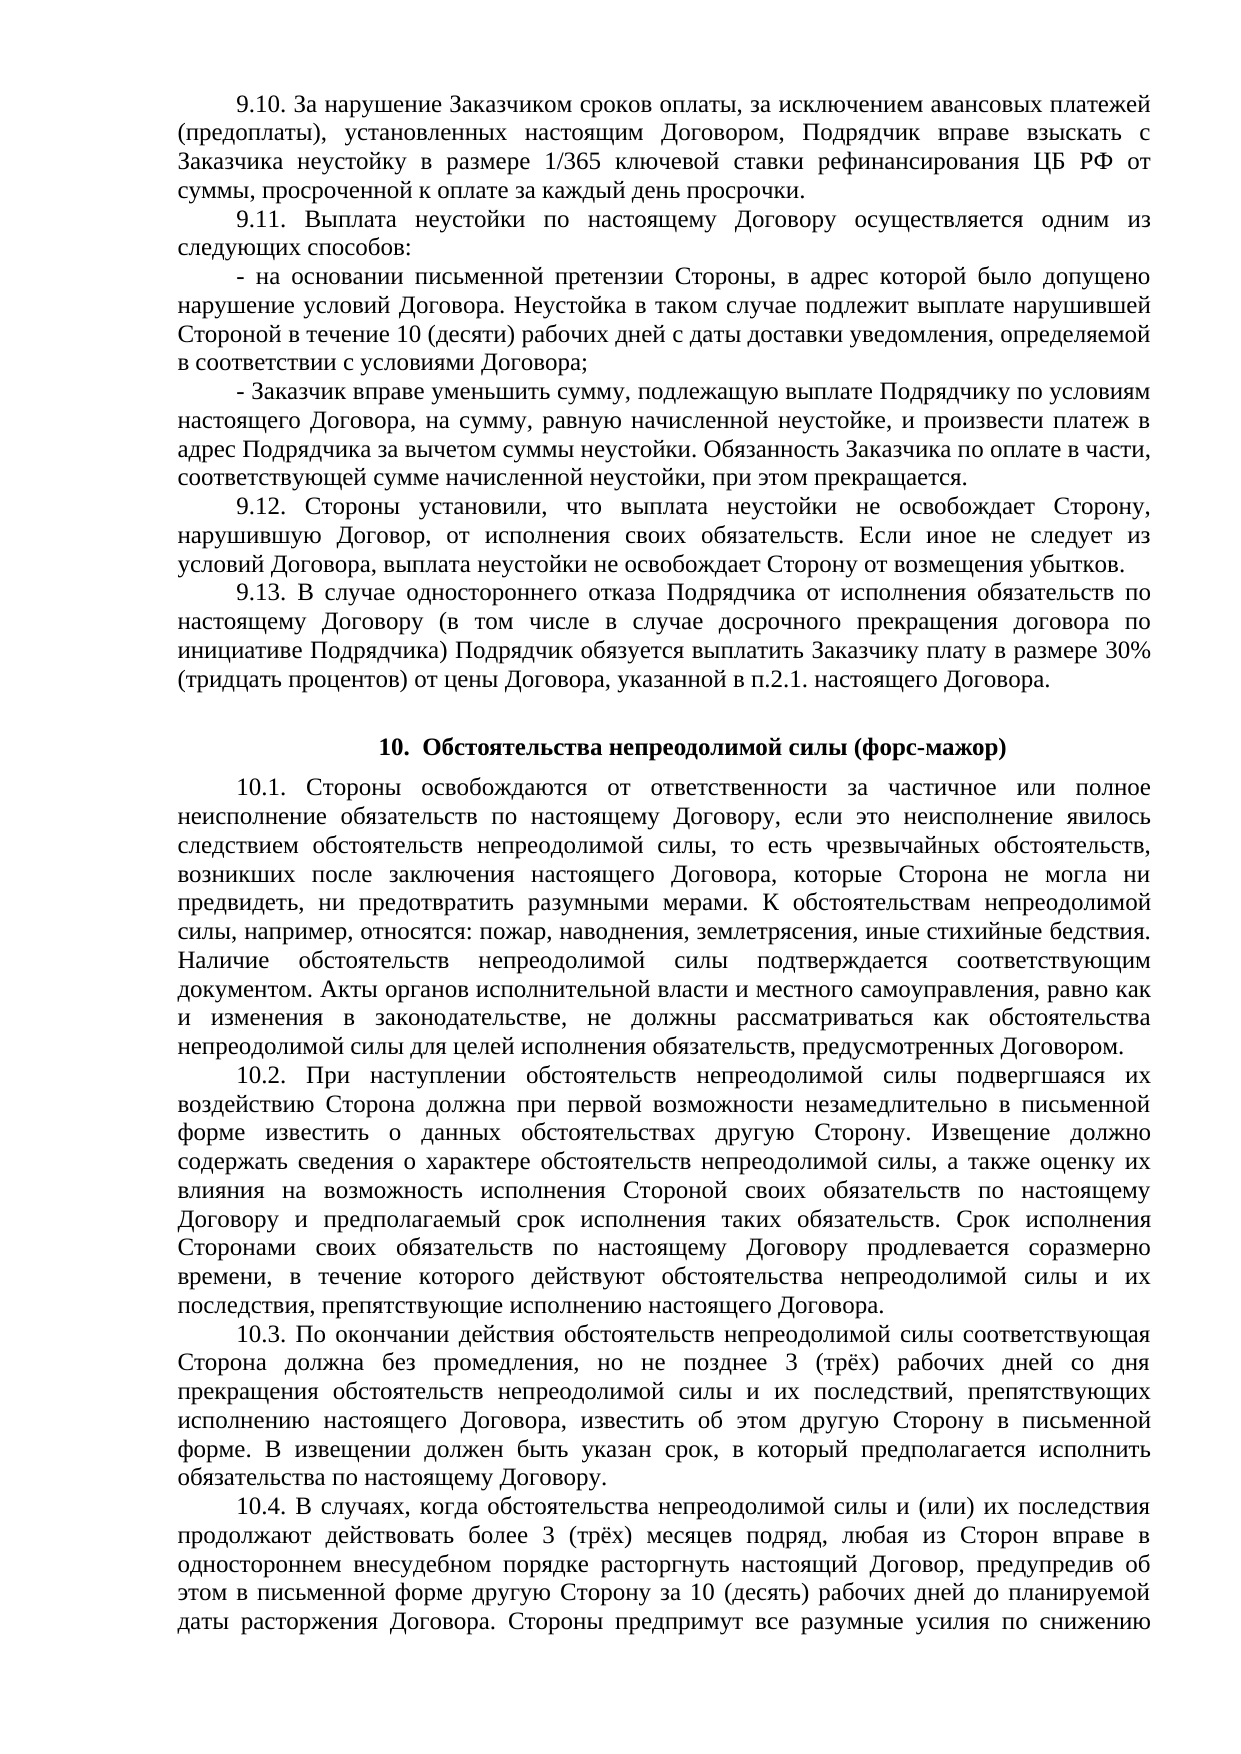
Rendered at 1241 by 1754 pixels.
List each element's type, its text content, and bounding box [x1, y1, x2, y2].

text 10.2. При наступлении обстоятельств непреодолимой силы подвергшаяся их воздействию Сторона должна при первой возможности незамедлительно в письменной форме известить о данных обстоятельствах другую Сторону. Извещение должно содержать сведения о характере обстоятельств непреодолимой силы, а также оценку их влияния на возможность исполнения Стороной своих обязательств по настоящему Договору и предполагаемый срок исполнения таких обязательств. Срок исполнения Сторонами своих обязательств по настоящему Договору продлевается соразмерно времени, в течение которого действуют обстоятельства непреодолимой силы и их последствия, препятствующие исполнению настоящего Договора. [177, 1060, 1152, 1319]
text - на основании письменной претензии Стороны, в адрес которой было допущено нарушение условий Договора. Неустойка в таком случае подлежит выплате нарушившей Стороной в течение 10 (десяти) рабочих дней с даты доставки уведомления, определяемой в соответствии с условиями Договора; [177, 261, 1152, 376]
list Обстоятельства непреодолимой силы (форс-мажор) [233, 732, 1152, 761]
text 9.10. За нарушение Заказчиком сроков оплаты, за исключением авансовых платежей (предоплаты), установленных настоящим Договором, Подрядчик вправе взыскать с Заказчика неустойку в размере 1/365 ключевой ставки рефинансирования ЦБ РФ от суммы, просроченной к оплате за каждый день просрочки. [177, 89, 1152, 204]
text 10.1. Стороны освобождаются от ответственности за частичное или полное неисполнение обязательств по настоящему Договору, если это неисполнение явилось следствием обстоятельств непреодолимой силы, то есть чрезвычайных обстоятельств, возникших после заключения настоящего Договора, которые Сторона не могла ни предвидеть, ни предотвратить разумными мерами. К обстоятельствам непреодолимой силы, например, относятся: пожар, наводнения, землетрясения, иные стихийные бедствия. Наличие обстоятельств непреодолимой силы подтверждается соответствующим документом. Акты органов исполнительной власти и местного самоуправления, равно как и изменения в законодательстве, не должны рассматриваться как обстоятельства непреодолимой силы для целей исполнения обязательств, предусмотренных Договором. [177, 772, 1152, 1060]
text 10.3. По окончании действия обстоятельств непреодолимой силы соответствующая Сторона должна без промедления, но не позднее 3 (трёх) рабочих дней со дня прекращения обстоятельств непреодолимой силы и их последствий, препятствующих исполнению настоящего Договора, известить об этом другую Сторону в письменной форме. В извещении должен быть указан срок, в который предполагается исполнить обязательства по настоящему Договору. [177, 1319, 1152, 1491]
text 9.12. Стороны установили, что выплата неустойки не освобождает Сторону, нарушившую Договор, от исполнения своих обязательств. Если иное не следует из условий Договора, выплата неустойки не освобождает Сторону от возмещения убытков. [177, 491, 1152, 577]
text - Заказчик вправе уменьшить сумму, подлежащую выплате Подрядчику по условиям настоящего Договора, на сумму, равную начисленной неустойке, и произвести платеж в адрес Подрядчика за вычетом суммы неустойки. Обязанность Заказчика по оплате в части, соответствующей сумме начисленной неустойки, при этом прекращается. [177, 376, 1152, 491]
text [177, 1491, 1152, 1635]
text 9.13. В случае одностороннего отказа Подрядчика от исполнения обязательств по настоящему Договору (в том числе в случае досрочного прекращения договора по инициативе Подрядчика) Подрядчик обязуется выплатить Заказчику плату в размере 30% (тридцать процентов) от цены Договора, указанной в п.2.1. настоящего Договора. [177, 577, 1152, 692]
text 9.11. Выплата неустойки по настоящему Договору осуществляется одним из следующих способов: [177, 204, 1152, 261]
